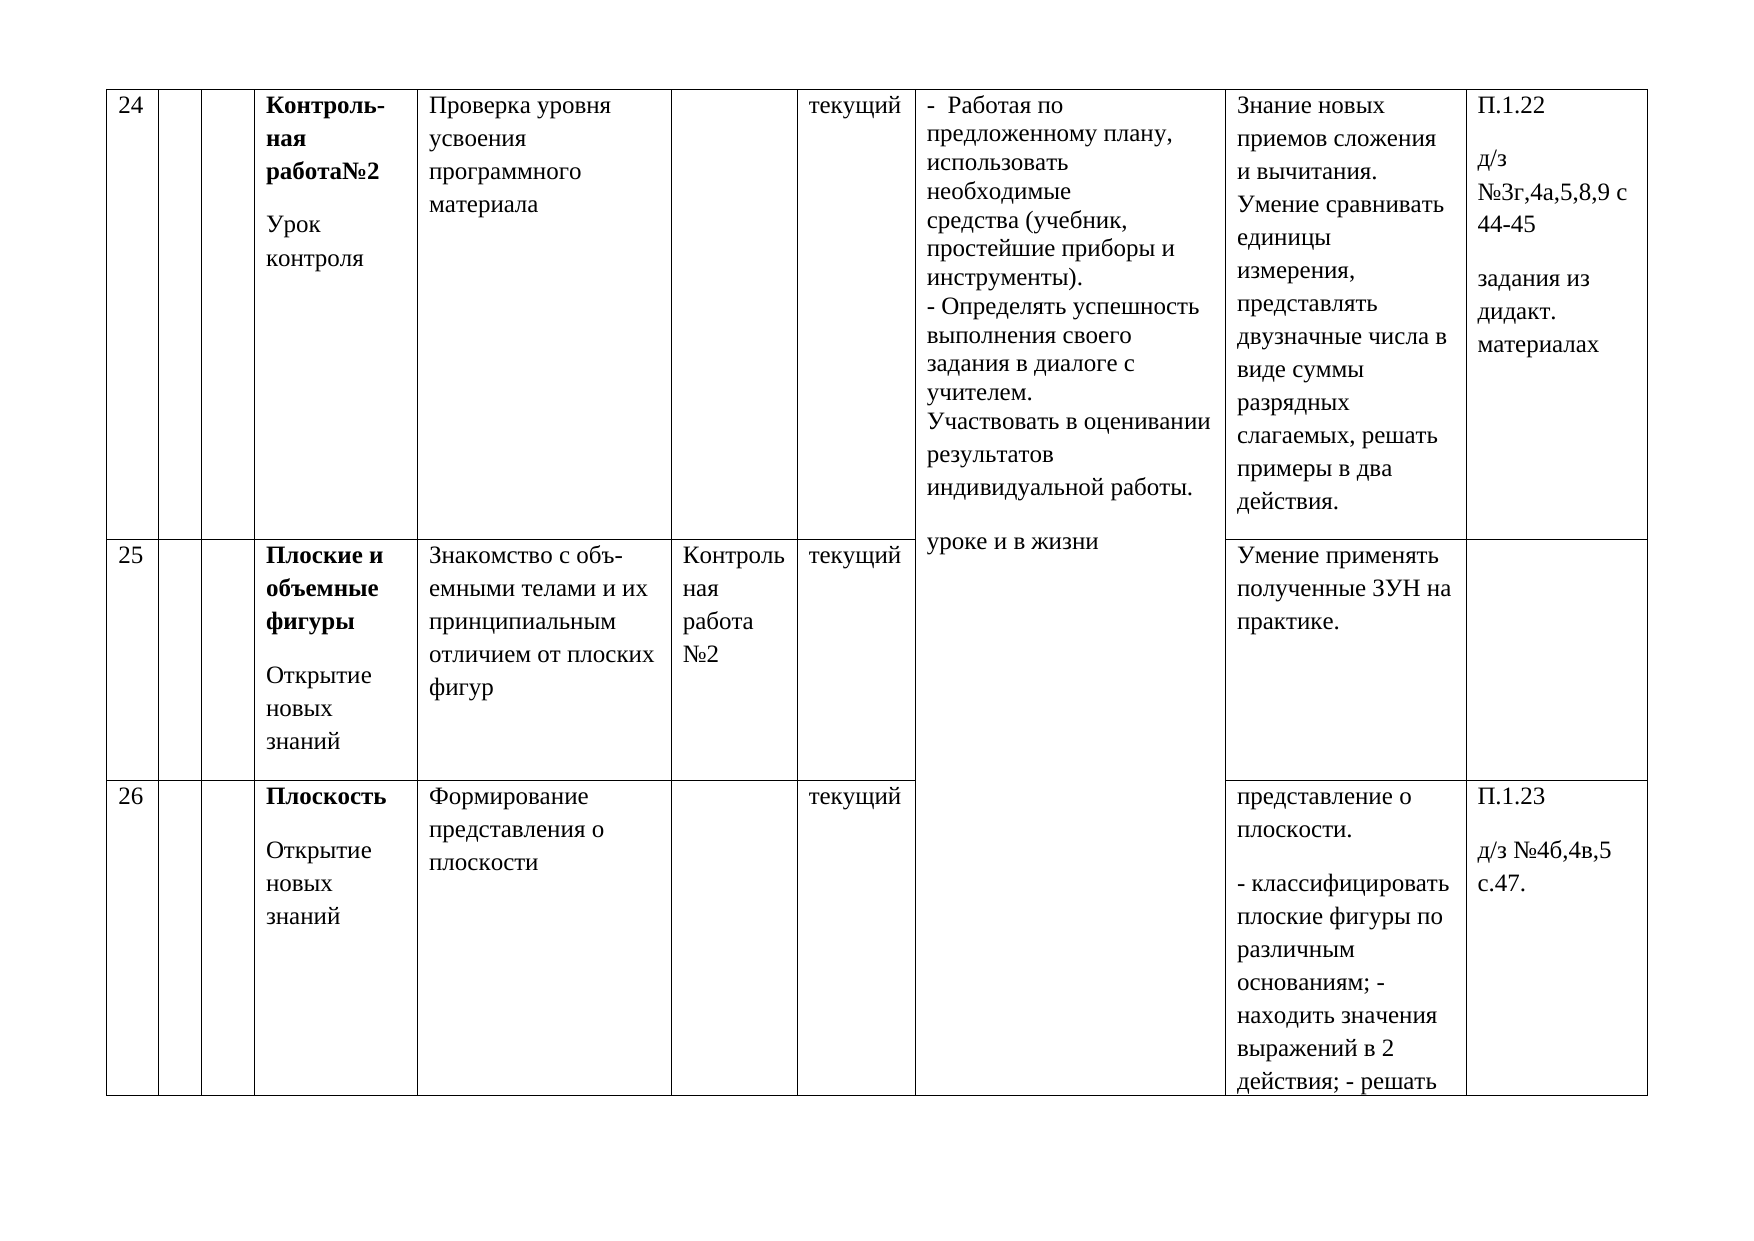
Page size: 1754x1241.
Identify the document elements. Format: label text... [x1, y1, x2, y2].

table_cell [1226, 781, 1466, 1094]
table_cell [202, 90, 254, 539]
table_cell текущий [798, 781, 915, 1094]
table_cell [159, 540, 201, 780]
table_cell [202, 781, 254, 1094]
table_cell Контрольная работа №2 [672, 540, 797, 780]
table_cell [255, 781, 417, 1094]
table_cell Плоские и объемные фигуры Открытие новых знаний [255, 540, 417, 780]
table_cell 26 [107, 781, 158, 1094]
table_cell Умение применять полученные ЗУН на практике. [1226, 540, 1466, 780]
table_cell Знание новых приемов сложения и вычитания. Умение сравнивать единицы измерения, представлять двузначные числа в виде суммы разрядных слагаемых, решать примеры в два действия. [1226, 90, 1466, 539]
table_cell 24 [107, 90, 158, 539]
table_cell Знакомство с объемными телами и их принципиальным отличием от плоских фигур [418, 540, 671, 780]
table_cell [916, 90, 1225, 1094]
table_cell Проверка уровня усвоения программного материала [418, 90, 671, 539]
table_cell 25 [107, 540, 158, 780]
table_cell Контрольная работа№2 Урок контроля [255, 90, 417, 539]
table_cell [159, 90, 201, 539]
table_cell [1467, 540, 1647, 780]
table_cell текущий [798, 540, 915, 780]
table_cell текущий [798, 90, 915, 539]
table_cell [159, 781, 201, 1094]
table_cell [202, 540, 254, 780]
table_cell [672, 90, 797, 539]
table_cell [672, 781, 797, 1094]
table_cell П.1.22 д/з №3г,4а,5,8,9 с 44-45 задания из дидакт. материалах [1467, 90, 1647, 539]
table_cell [1467, 781, 1647, 1094]
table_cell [418, 781, 671, 1094]
